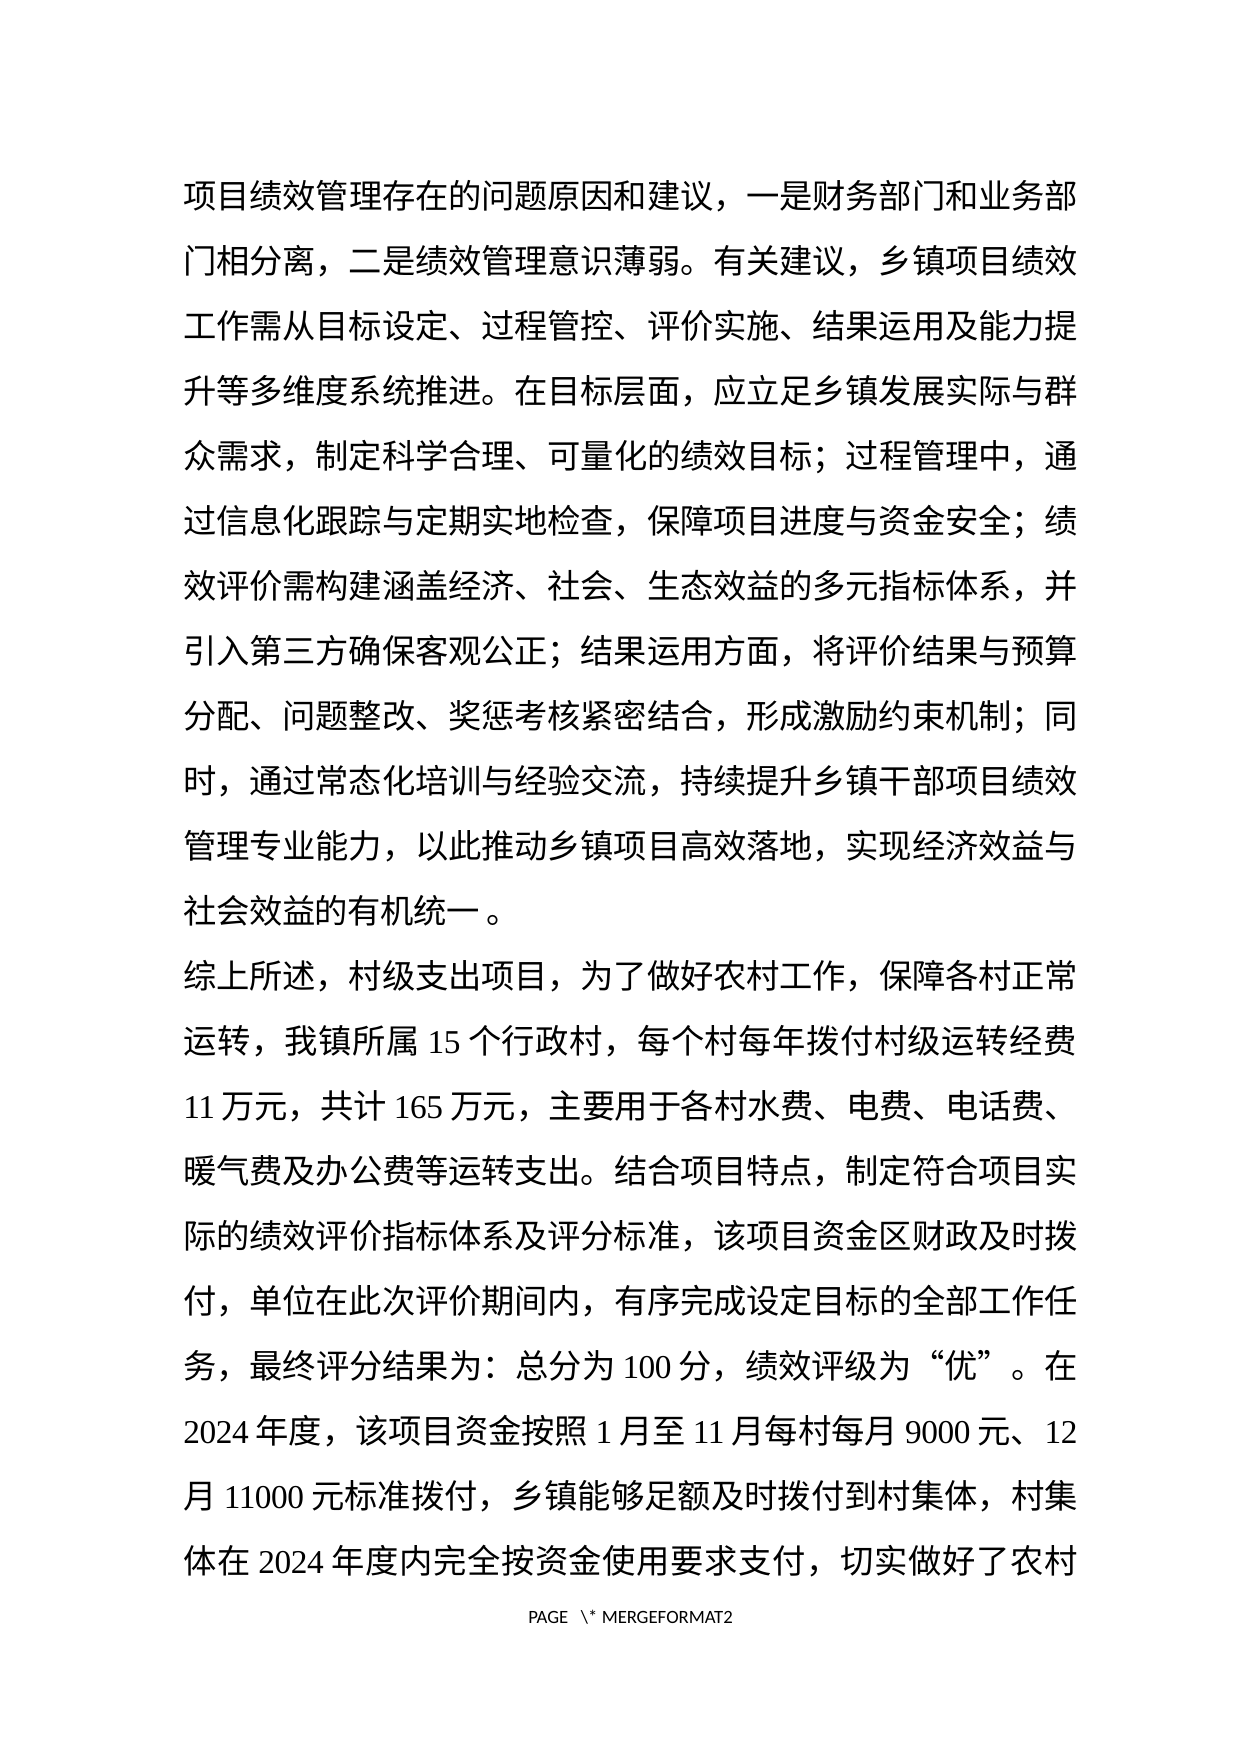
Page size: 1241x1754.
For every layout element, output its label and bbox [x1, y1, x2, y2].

text [183, 162, 1078, 1592]
